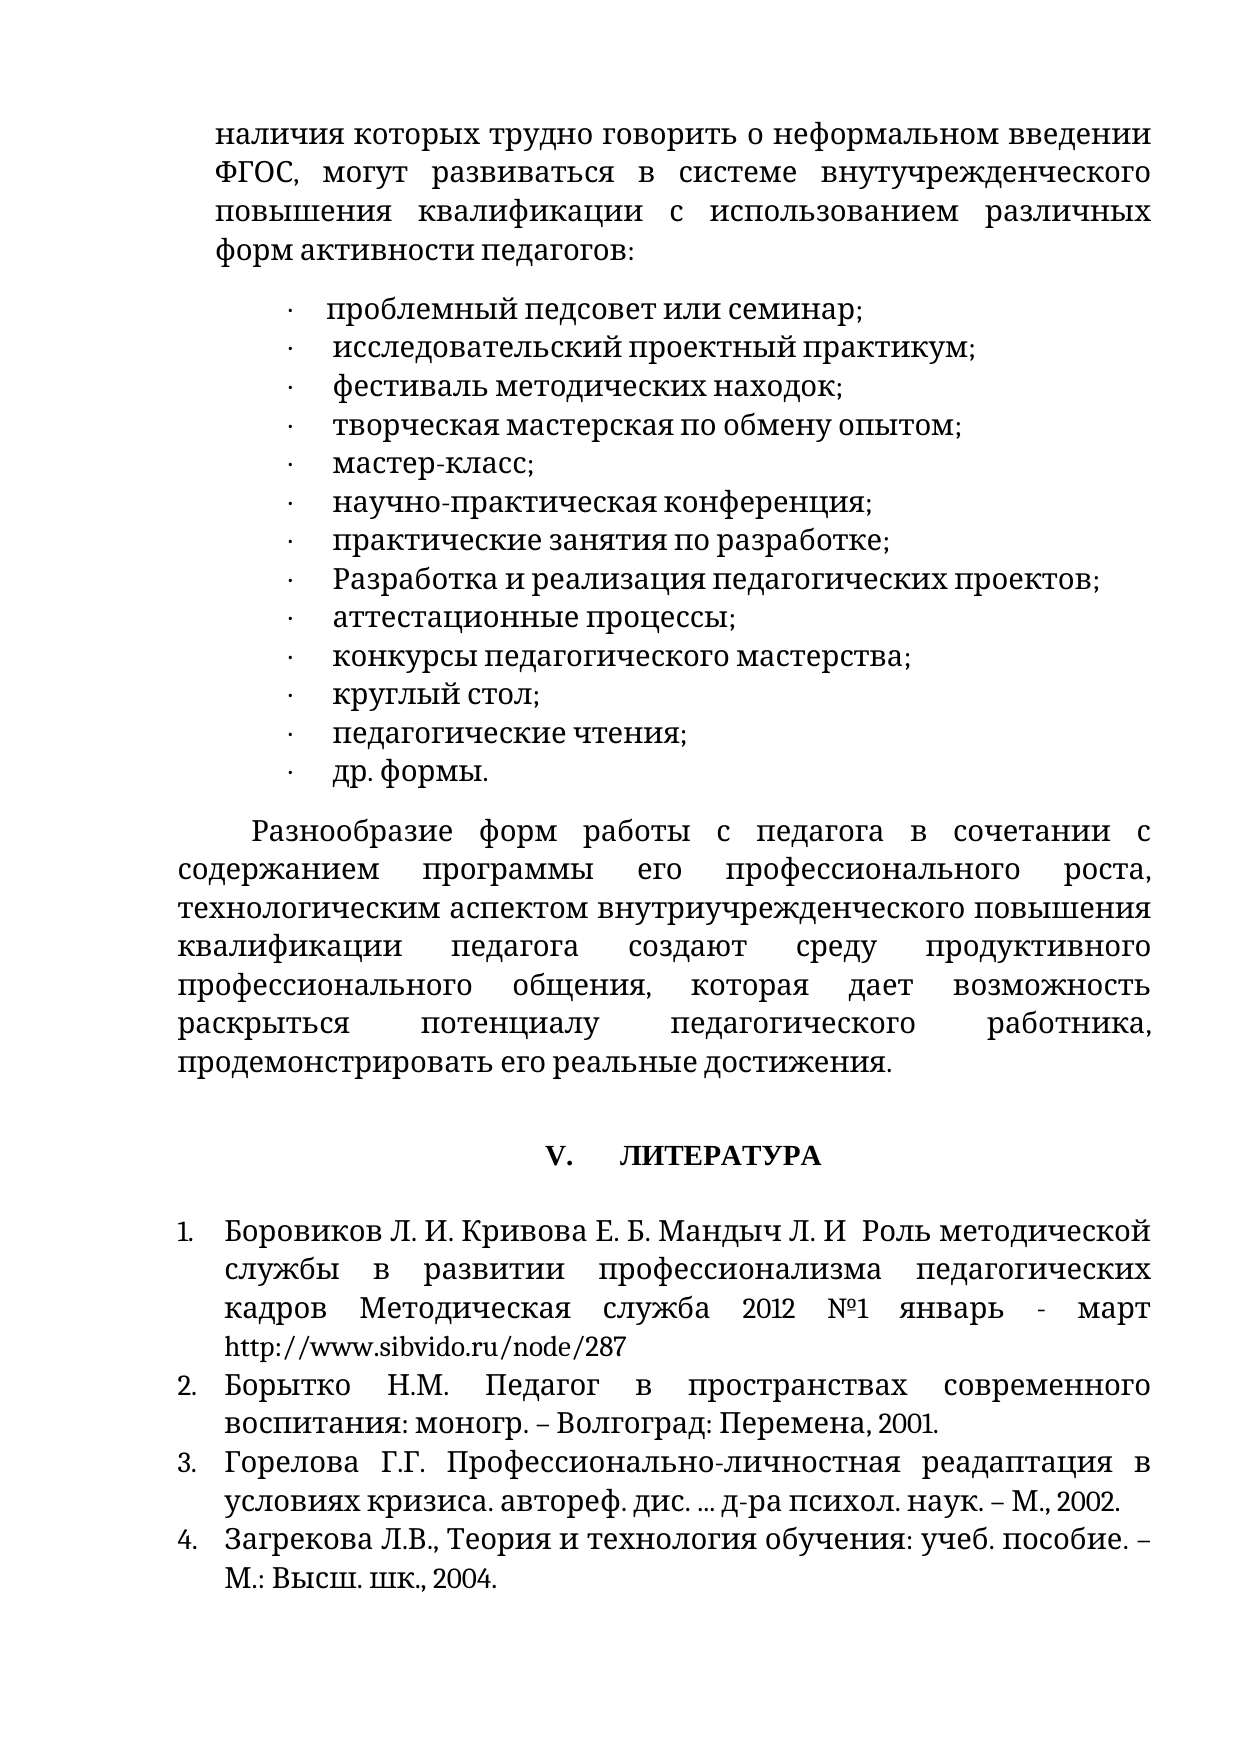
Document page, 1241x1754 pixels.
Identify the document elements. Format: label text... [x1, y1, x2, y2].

list круглый стол; [288, 678, 1152, 712]
list проблемный педсовет или семинар; [288, 293, 1152, 327]
list Борытко Н.М. Педагог в пространствах современного воспитания: моногр. – Волгоград: Перемена, 2001. [177, 1369, 1152, 1441]
list Горелова Г.Г. Профессионально-личностная реадаптация в условиях кризиса. автореф. дис. ... д-ра психол. наук. – М., 2002. [177, 1446, 1152, 1518]
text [215, 118, 1152, 267]
list др. формы. [288, 756, 1152, 789]
list педагогические чтения; [288, 717, 1152, 751]
text Разнообразие форм работы с педагога в сочетании с содержанием программы его профессионального роста, технологическим аспектом внутриучрежденческого повышения квалификации педагога создают среду продуктивного профессионального общения, которая дает возможность раскрыться потенциалу педагогического работника, продемонстрировать его реальные достижения. [177, 815, 1152, 1080]
list Загрекова Л.В., Теория и технология обучения: учеб. пособие. – М.: Высш. шк., 2004. [177, 1523, 1152, 1595]
list Боровиков Л. И. Кривова Е. Б. Мандыч Л. И Роль методической службы в развитии профессионализма педагогических кадров Методическая служба 2012 №1 январь - март http://www.sibvido.ru/node/287 [177, 1215, 1152, 1364]
list фестиваль методических находок; [288, 370, 1152, 404]
list ЛИТЕРАТУРА [215, 1138, 1152, 1171]
list практические занятия по разработке; [288, 524, 1152, 558]
list конкурсы педагогического мастерства; [288, 640, 1152, 673]
list научно-практическая конференция; [288, 486, 1152, 519]
list творческая мастерская по обмену опытом; [288, 409, 1152, 442]
list аттестационные процессы; [288, 601, 1152, 635]
list мастер-класс; [288, 447, 1152, 481]
list исследовательский проектный практикум; [288, 332, 1152, 365]
list Разработка и реализация педагогических проектов; [288, 563, 1152, 596]
